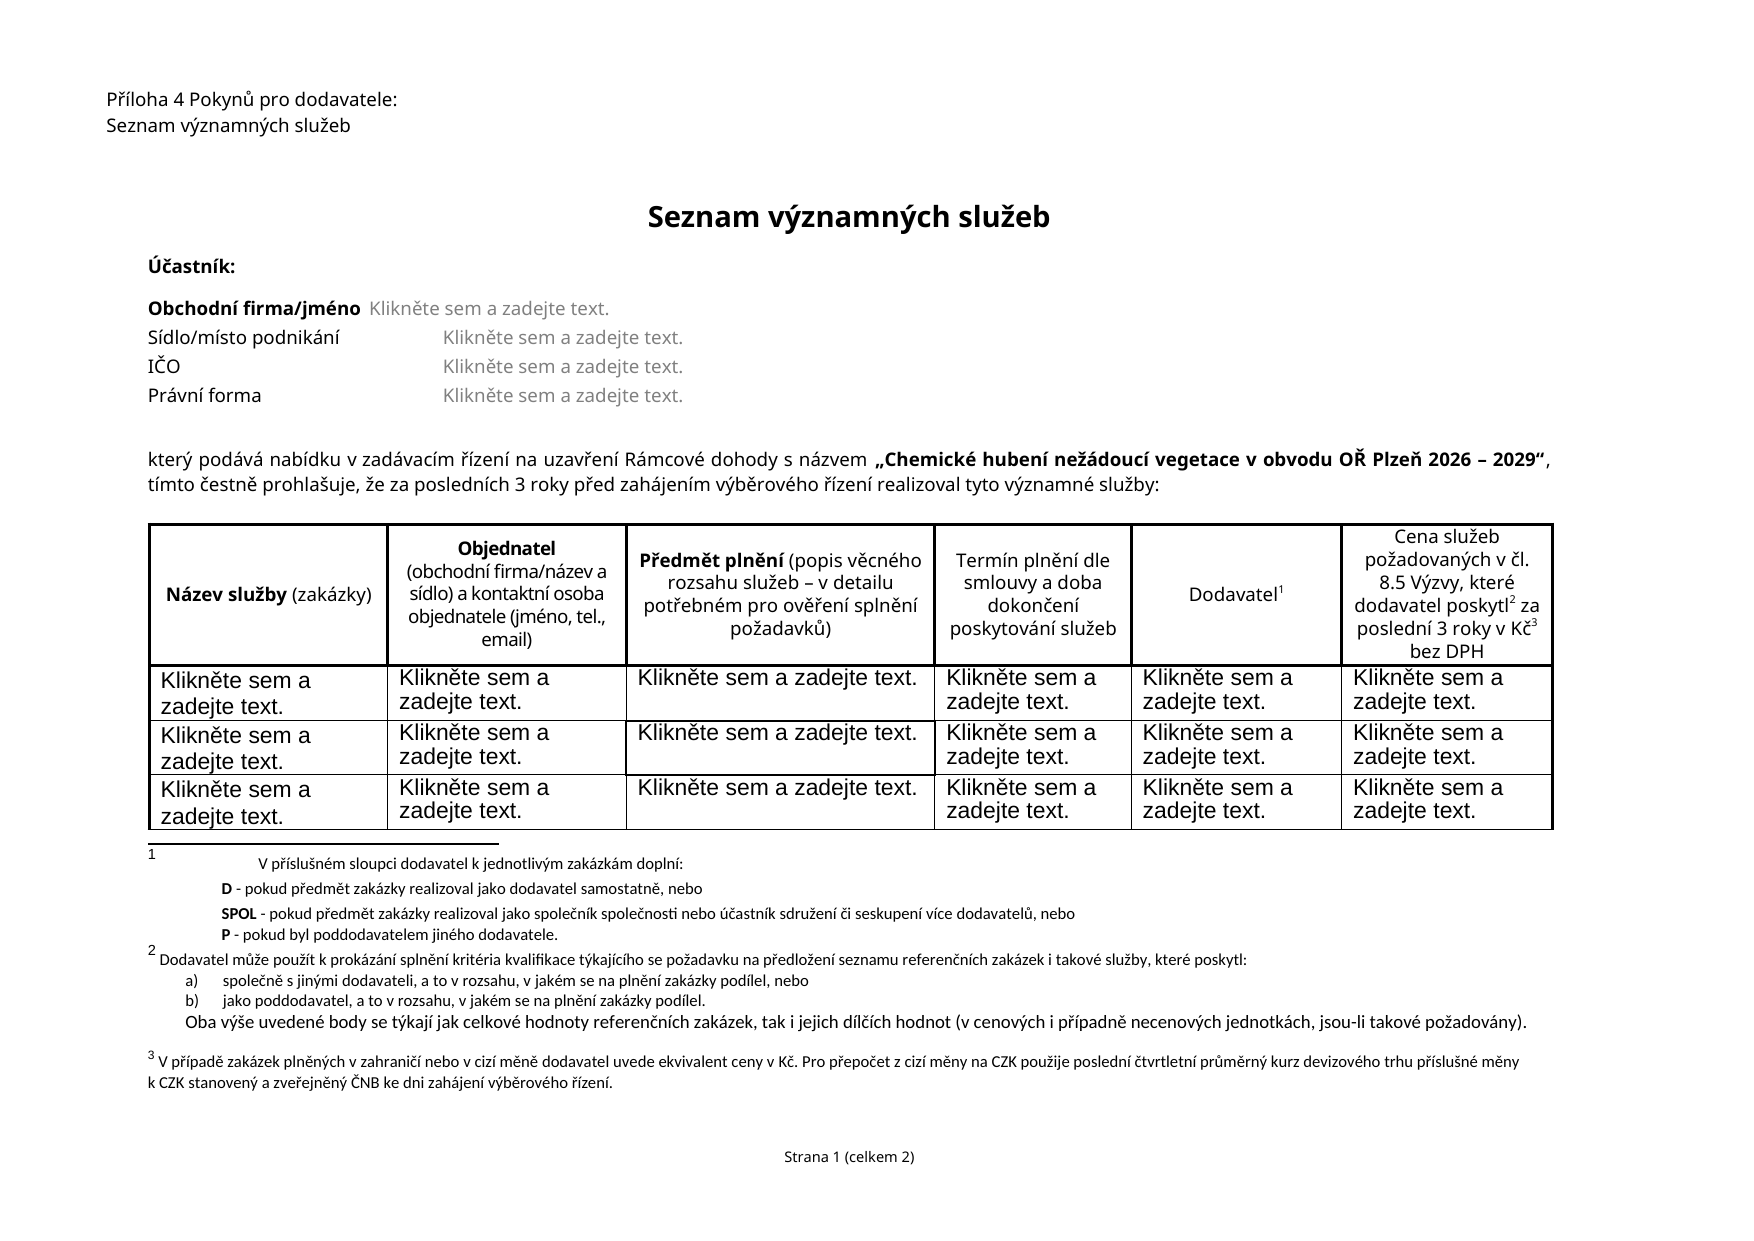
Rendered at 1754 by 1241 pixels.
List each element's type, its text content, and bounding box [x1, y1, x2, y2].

text který podává nabídku v zadávacím řízení na uzavření Rámcové dohody s názvem „Chemické hubení nežádoucí vegetace v obvodu OŘ Plzeň 2026 – 2029“, tímto čestně prohlašuje, že za posledních 3 roky před zahájením výběrového řízení realizoval tyto významné služby: [148, 446, 1551, 497]
text IČO [148, 350, 1551, 379]
table_header Dodavatel [1133, 526, 1340, 664]
text Právní forma [148, 379, 1551, 408]
text Účastník: [148, 249, 1551, 279]
text Sídlo/místo podnikání [148, 321, 1551, 350]
table_header Předmět plnění (popis věcného rozsahu služeb – v detailu potřebném pro ověření splnění požadavků) [628, 526, 933, 664]
table_header Název služby (zakázky) [151, 526, 386, 664]
title Seznam významných služeb [148, 196, 1551, 236]
text Obchodní firma/jméno [148, 292, 1551, 321]
table_header Cena služeb požadovaných v čl. 8.5 Výzvy, které dodavatel poskytl za poslední 3 roky v Kč bez DPH [1343, 526, 1551, 664]
table_header Termín plnění dle smlouvy a doba dokončení poskytování služeb [936, 526, 1130, 664]
table_header Objednatel (obchodní firma/název a sídlo) a kontaktní osoba objednatele (jméno, tel., email) [389, 526, 625, 664]
